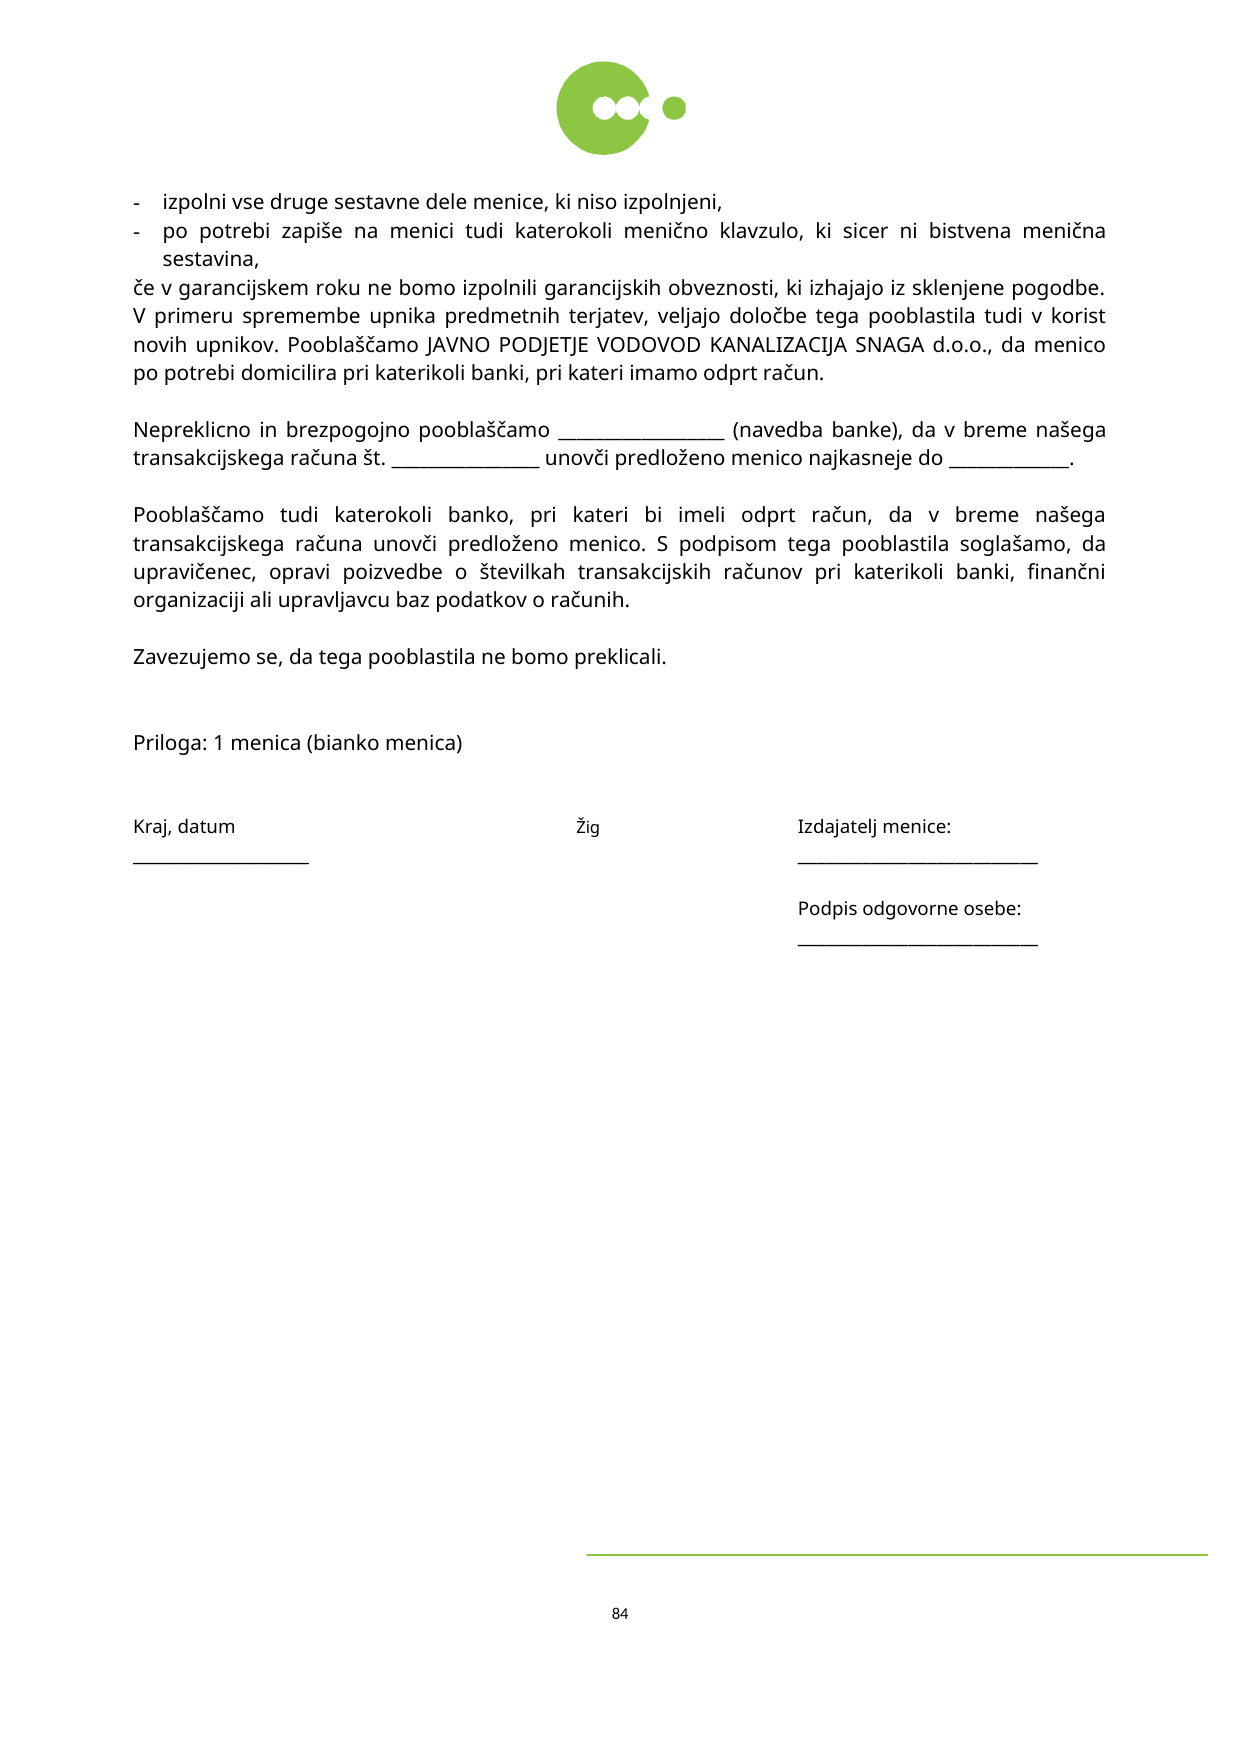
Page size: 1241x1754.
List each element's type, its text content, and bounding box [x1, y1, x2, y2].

text __________________________ [133, 921, 1107, 949]
text Podpis odgovorne osebe: [133, 896, 1107, 921]
text ___________________ __________________________ [133, 839, 1107, 867]
text Zavezujemo se, da tega pooblastila ne bomo preklicali. [133, 642, 1107, 671]
text Nepreklicno in brezpogojno pooblaščamo __________________ (navedba banke), da v breme našega transakcijskega računa št. ________________ unovči predloženo menico najkasneje do _____________. [133, 415, 1107, 472]
text če v garancijskem roku ne bomo izpolnili garancijskih obveznosti, ki izhajajo iz sklenjene pogodbe. V primeru spremembe upnika predmetnih terjatev, veljajo določbe tega pooblastila tudi v korist novih upnikov. Pooblaščamo JAVNO PODJETJE VODOVOD KANALIZACIJA SNAGA d.o.o., da menico po potrebi domicilira pri katerikoli banki, pri kateri imamo odprt račun. [133, 273, 1107, 387]
list po potrebi zapiše na menici tudi katerokoli menično klavzulo, ki sicer ni bistvena menična sestavina, [133, 216, 1107, 273]
text Kraj, datum Žig Izdajatelj menice: [133, 813, 1107, 839]
text Pooblaščamo tudi katerokoli banko, pri kateri bi imeli odprt račun, da v breme našega transakcijskega računa unovči predloženo menico. S podpisom tega pooblastila soglašamo, da upravičenec, opravi poizvedbe o številkah transakcijskih računov pri katerikoli banki, finančni organizaciji ali upravljavcu baz podatkov o računih. [133, 500, 1107, 614]
text Priloga: 1 menica (bianko menica) [133, 728, 1107, 756]
list izpolni vse druge sestavne dele menice, ki niso izpolnjeni, [133, 187, 1107, 216]
